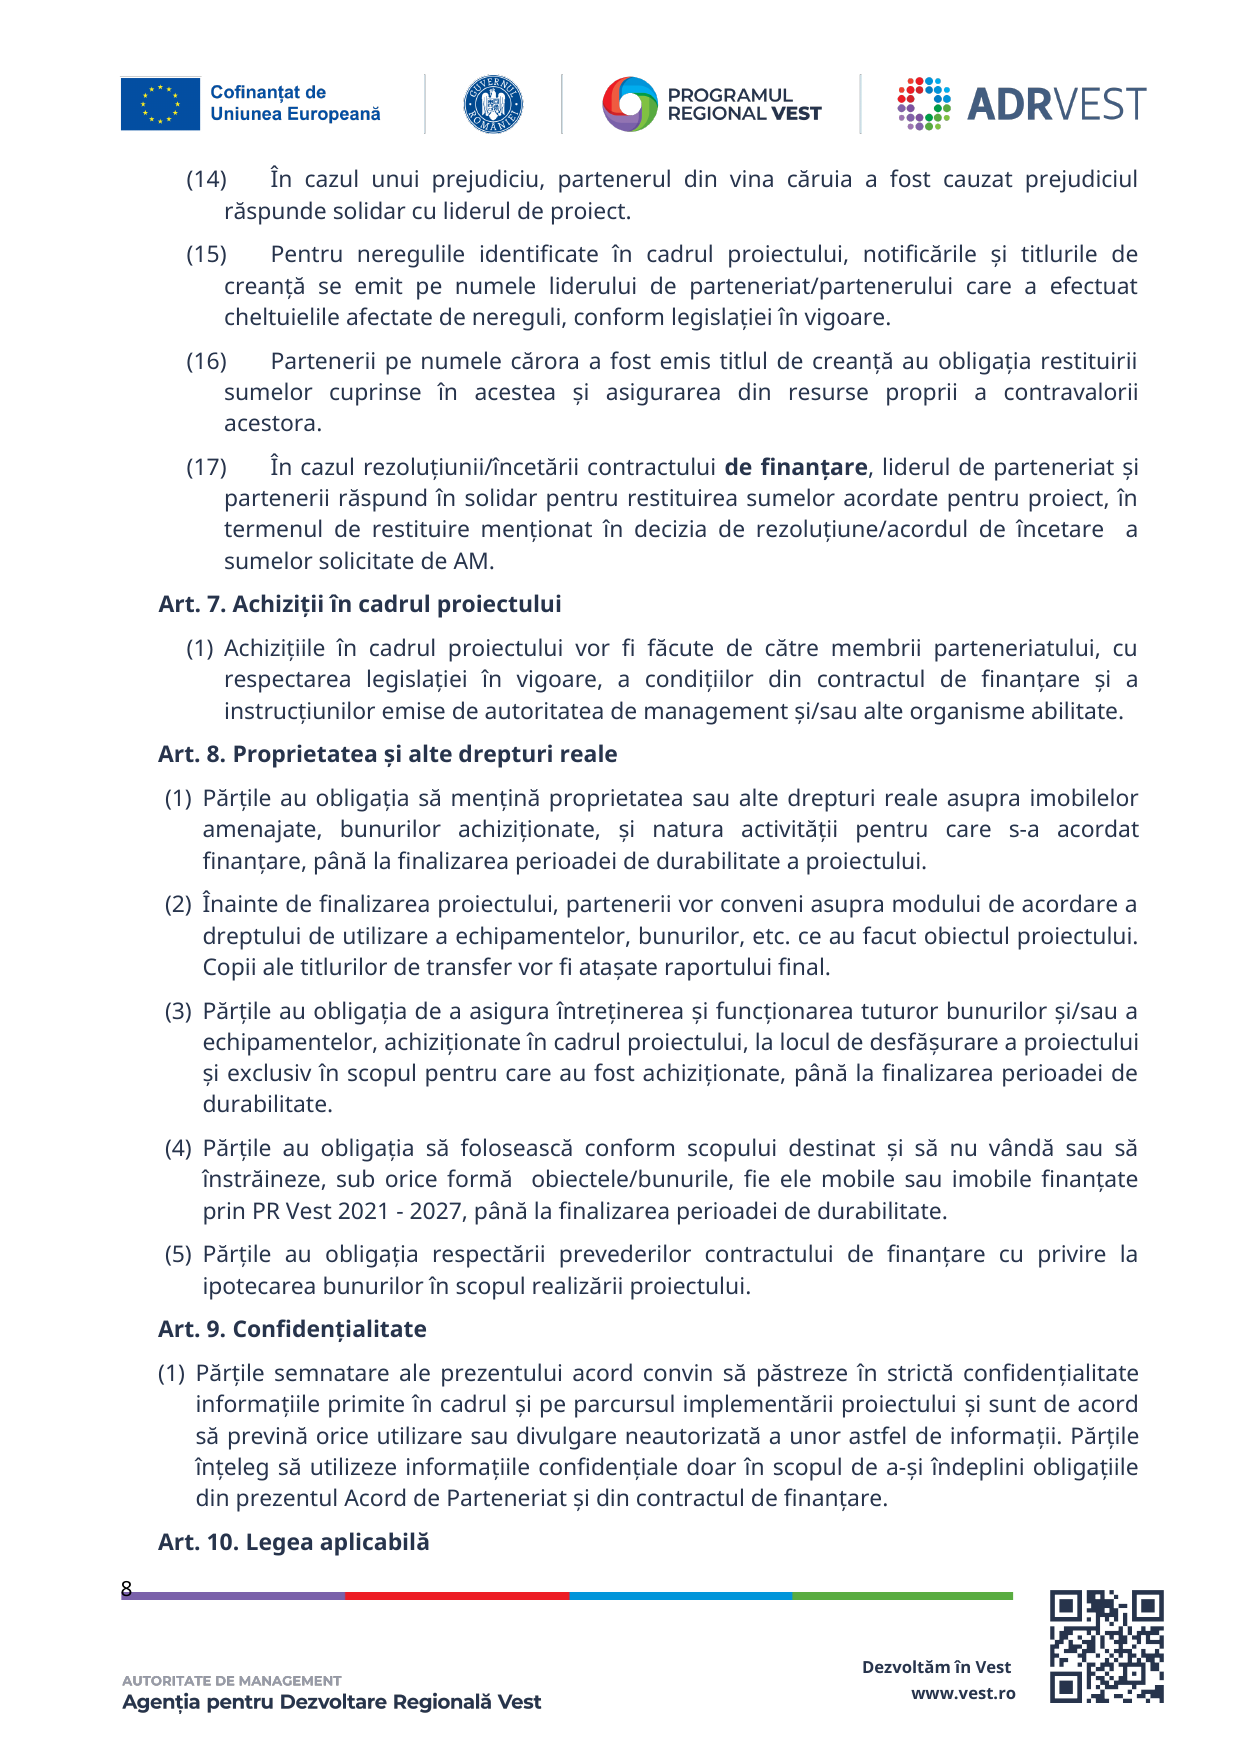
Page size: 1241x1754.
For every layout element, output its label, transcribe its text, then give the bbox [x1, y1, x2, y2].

picture [119, 74, 1147, 134]
subtitle Părţile au obligaţia de a asigura întreținerea și funcţionarea tuturor bunurilor și/sau a echipamentelor, achiziționate în cadrul proiectului, la locul de desfăşurare a proiectului şi exclusiv în scopul pentru care au fost achiziţionate, până la finalizarea perioadei de durabilitate. [165, 994, 1139, 1119]
subtitle Achiziţiile în cadrul proiectului vor fi făcute de către membrii parteneriatului, cu respectarea legislației în vigoare, a condiţiilor din contractul de finanţare şi a instrucţiunilor emise de autoritatea de management și/sau alte organisme abilitate. [186, 632, 1139, 726]
subtitle Legea aplicabilă [158, 1526, 1139, 1557]
subtitle În cazul rezoluțiunii/încetării contractului de finanțare, liderul de parteneriat și partenerii răspund în solidar pentru restituirea sumelor acordate pentru proiect, în termenul de restituire menționat în decizia de rezoluțiune/acordul de încetare a sumelor solicitate de AM. [186, 451, 1139, 576]
subtitle Pentru neregulile identificate în cadrul proiectului, notificările și titlurile de creanță se emit pe numele liderului de parteneriat/partenerului care a efectuat cheltuielile afectate de nereguli, conform legislației în vigoare. [186, 238, 1139, 332]
subtitle Înainte de finalizarea proiectului, partenerii vor conveni asupra modului de acordare a dreptului de utilizare a echipamentelor, bunurilor, etc. ce au facut obiectul proiectului. Copii ale titlurilor de transfer vor fi ataşate raportului final. [165, 888, 1139, 982]
picture [1042, 1581, 1173, 1712]
subtitle Achiziții în cadrul proiectului [158, 588, 1139, 619]
subtitle Partenerii pe numele cărora a fost emis titlul de creanță au obligația restituirii sumelor cuprinse în acestea și asigurarea din resurse proprii a contravalorii acestora. [186, 344, 1139, 438]
subtitle Confidențialitate [158, 1313, 1139, 1344]
subtitle Părţile au obligaţia să folosească conform scopului destinat și să nu vândă sau să înstrăineze, sub orice formă obiectele/bunurile, fie ele mobile sau imobile finanțate prin PR Vest 2021 - 2027, până la finalizarea perioadei de durabilitate. [165, 1132, 1139, 1226]
subtitle În cazul unui prejudiciu, partenerul din vina căruia a fost cauzat prejudiciul răspunde solidar cu liderul de proiect. [186, 163, 1139, 226]
subtitle Proprietatea și alte drepturi reale [158, 738, 1139, 769]
subtitle Părţile au obligaţia să menţină proprietatea sau alte drepturi reale asupra imobilelor amenajate, bunurilor achiziționate, şi natura activităţii pentru care s-a acordat finanţare, până la finalizarea perioadei de durabilitate a proiectului. [165, 782, 1139, 876]
subtitle Părţile semnatare ale prezentului acord convin să păstreze în strictă confidenţialitate informaţiile primite în cadrul şi pe parcursul implementării proiectului şi sunt de acord să prevină orice utilizare sau divulgare neautorizată a unor astfel de informaţii. Părțile înțeleg să utilizeze informaţiile confidenţiale doar în scopul de a-şi îndeplini obligaţiile din prezentul Acord de Parteneriat și din contractul de finanțare. [158, 1357, 1139, 1513]
subtitle Părțile au obligația respectării prevederilor contractului de finanțare cu privire la ipotecarea bunurilor în scopul realizării proiectului. [165, 1238, 1139, 1301]
